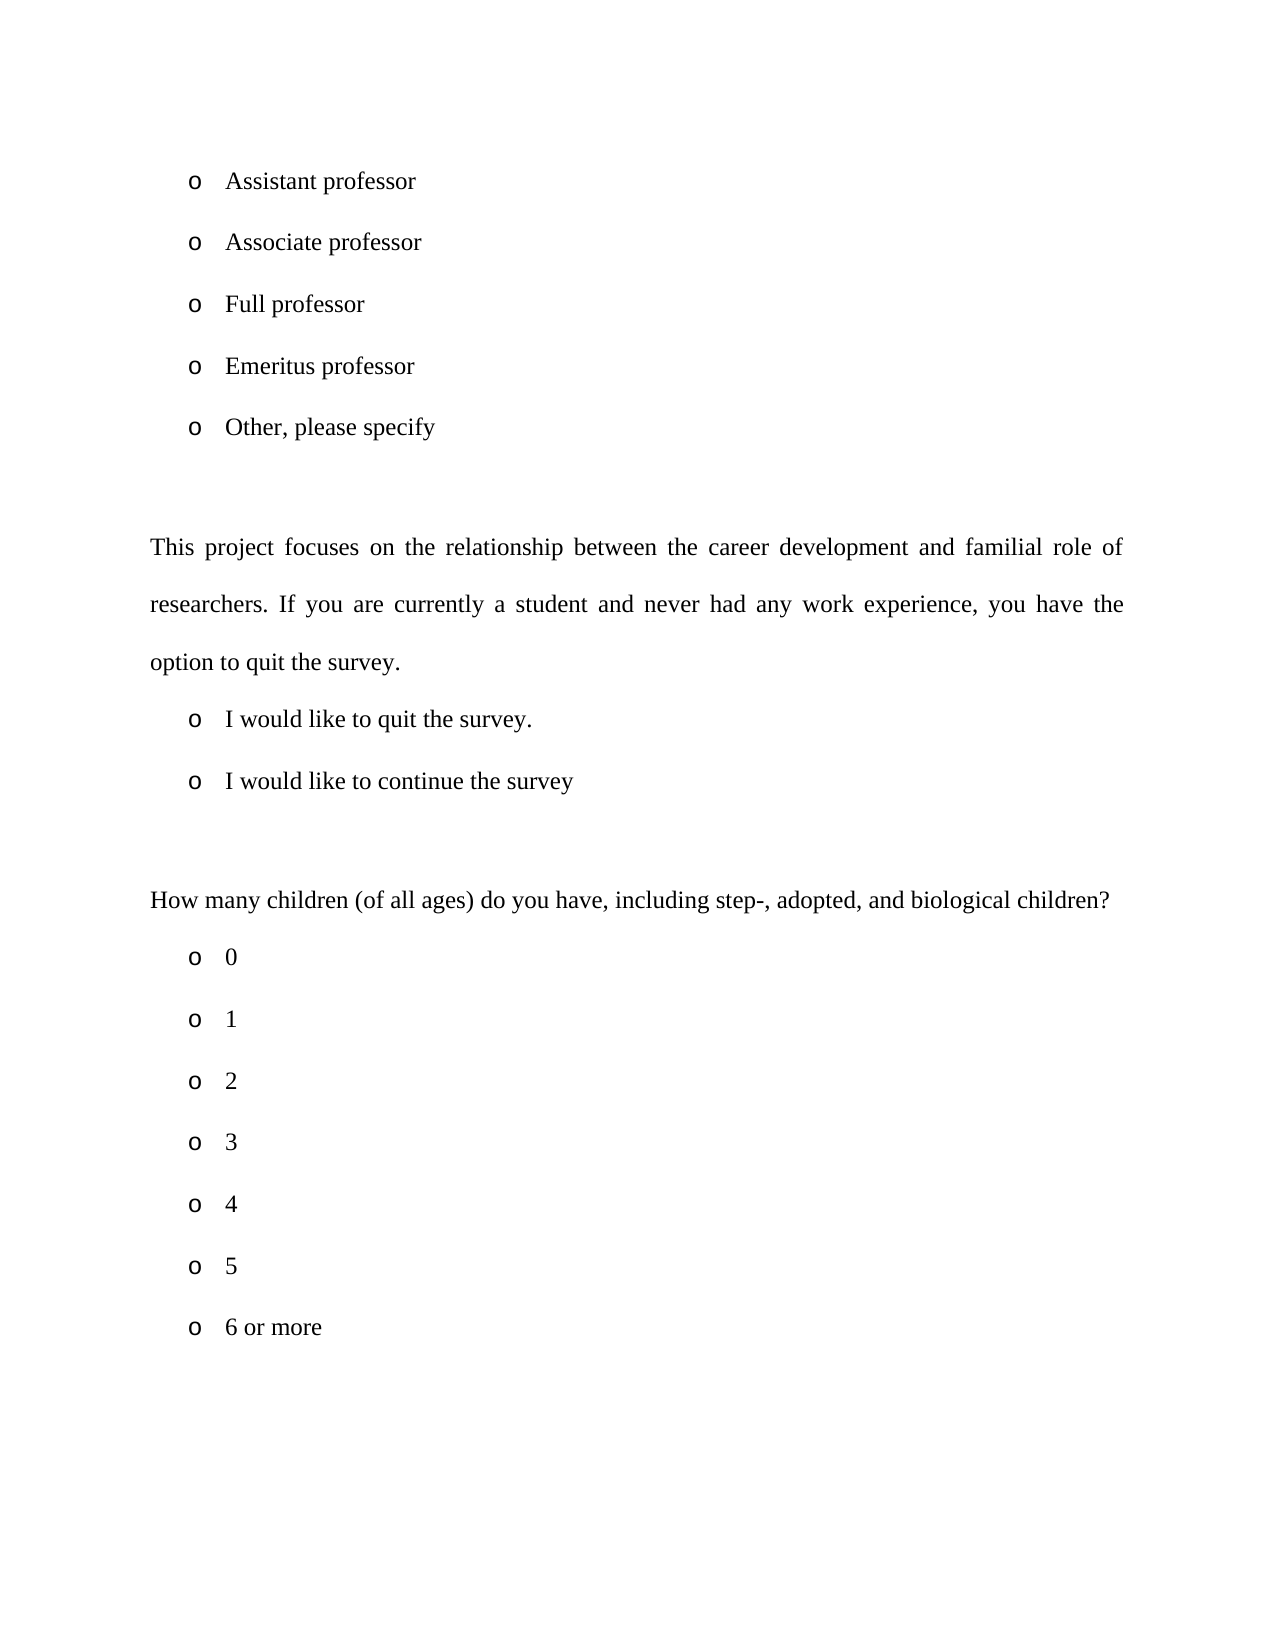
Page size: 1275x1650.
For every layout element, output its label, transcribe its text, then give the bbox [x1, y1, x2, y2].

list 6 or more [187, 1312, 1125, 1343]
list Assistant professor [187, 166, 1125, 197]
list I would like to quit the survey. [187, 704, 1125, 735]
list 4 [187, 1189, 1125, 1220]
list Associate professor [187, 227, 1125, 258]
list Full professor [187, 289, 1125, 320]
list 1 [187, 1004, 1125, 1035]
text How many children (of all ages) do you have, including step-, adopted, and biological children? [150, 885, 1125, 914]
list 5 [187, 1251, 1125, 1282]
list Emeritus professor [187, 351, 1125, 382]
list 0 [187, 942, 1125, 973]
list Other, please specify [187, 412, 1125, 443]
text This project focuses on the relationship between the career development and familial role of researchers. If you are currently a student and never had any work experience, you have the option to quit the survey. [150, 532, 1125, 675]
list 2 [187, 1066, 1125, 1097]
list 3 [187, 1127, 1125, 1158]
list I would like to continue the survey [187, 766, 1125, 797]
